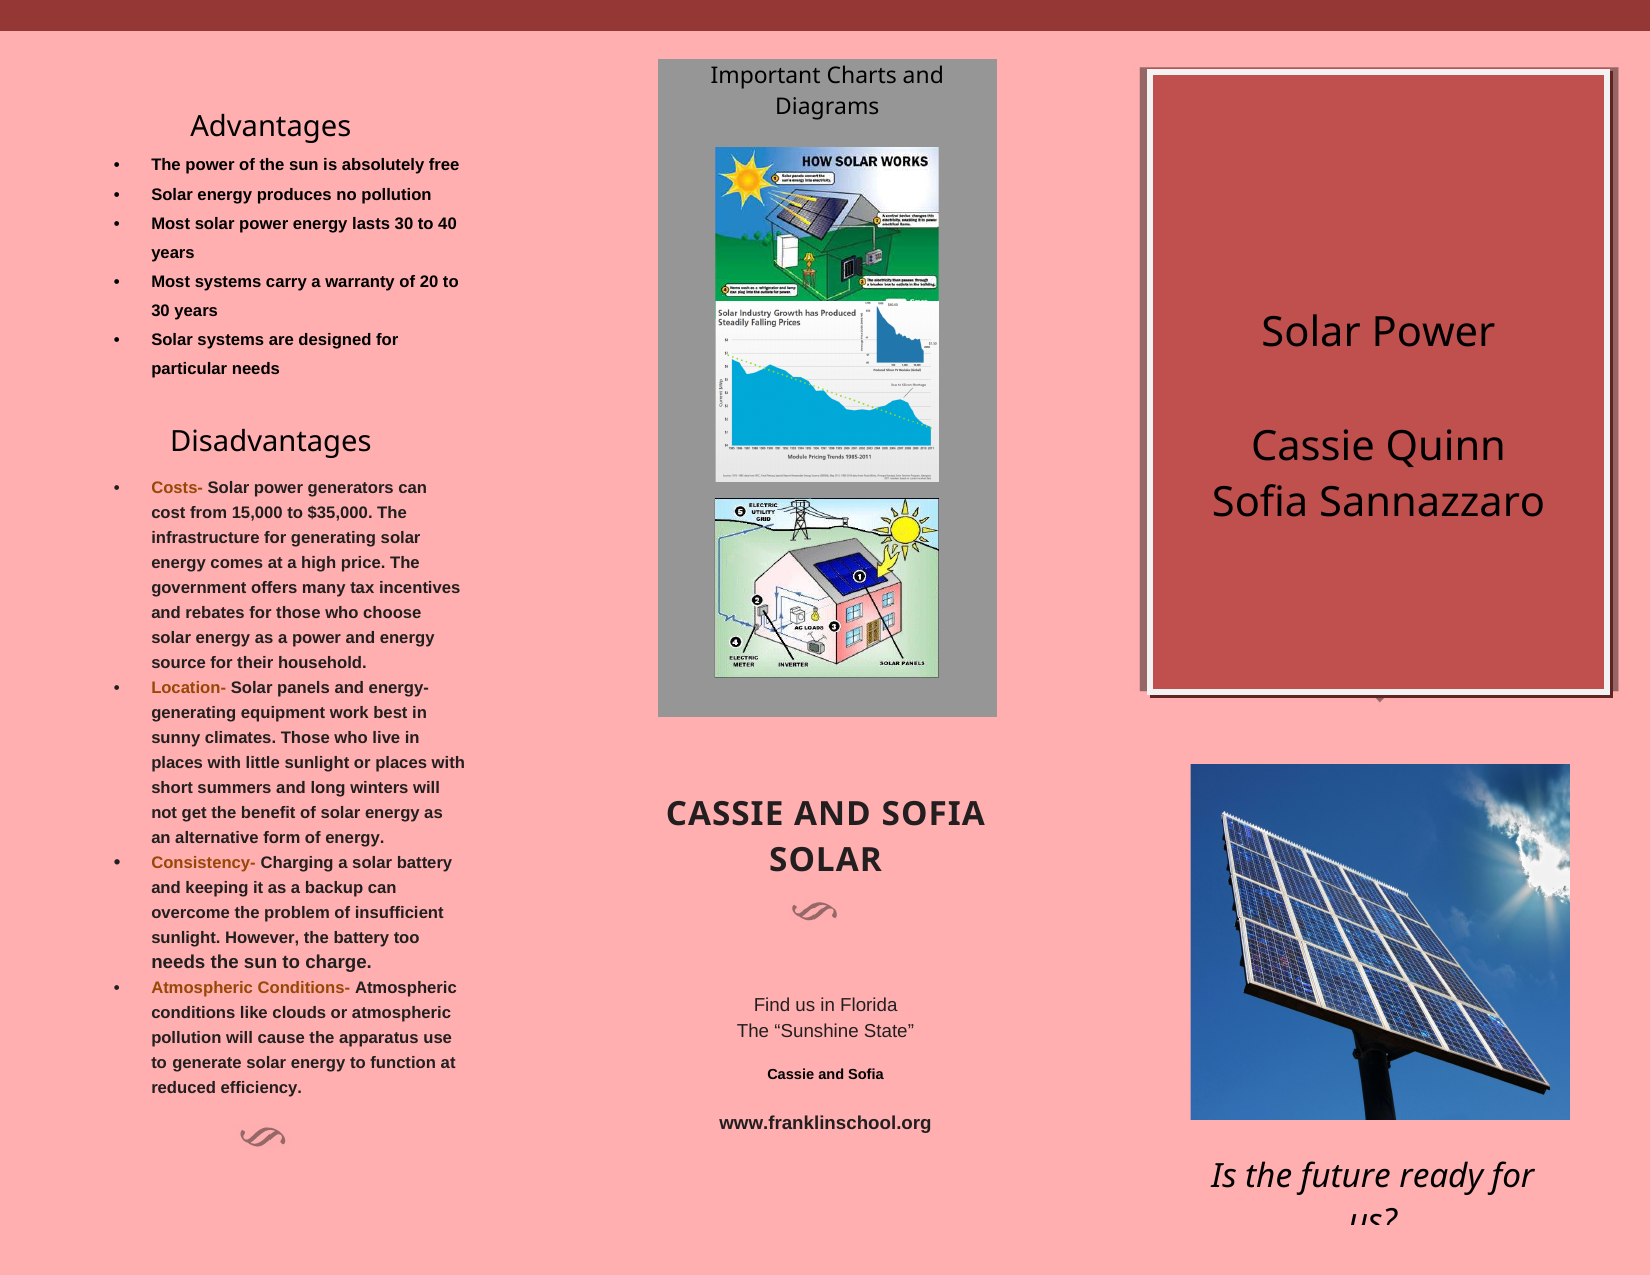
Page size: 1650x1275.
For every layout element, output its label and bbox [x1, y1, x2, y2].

picture [714, 498, 939, 678]
picture [1190, 764, 1570, 1120]
picture [715, 147, 939, 482]
